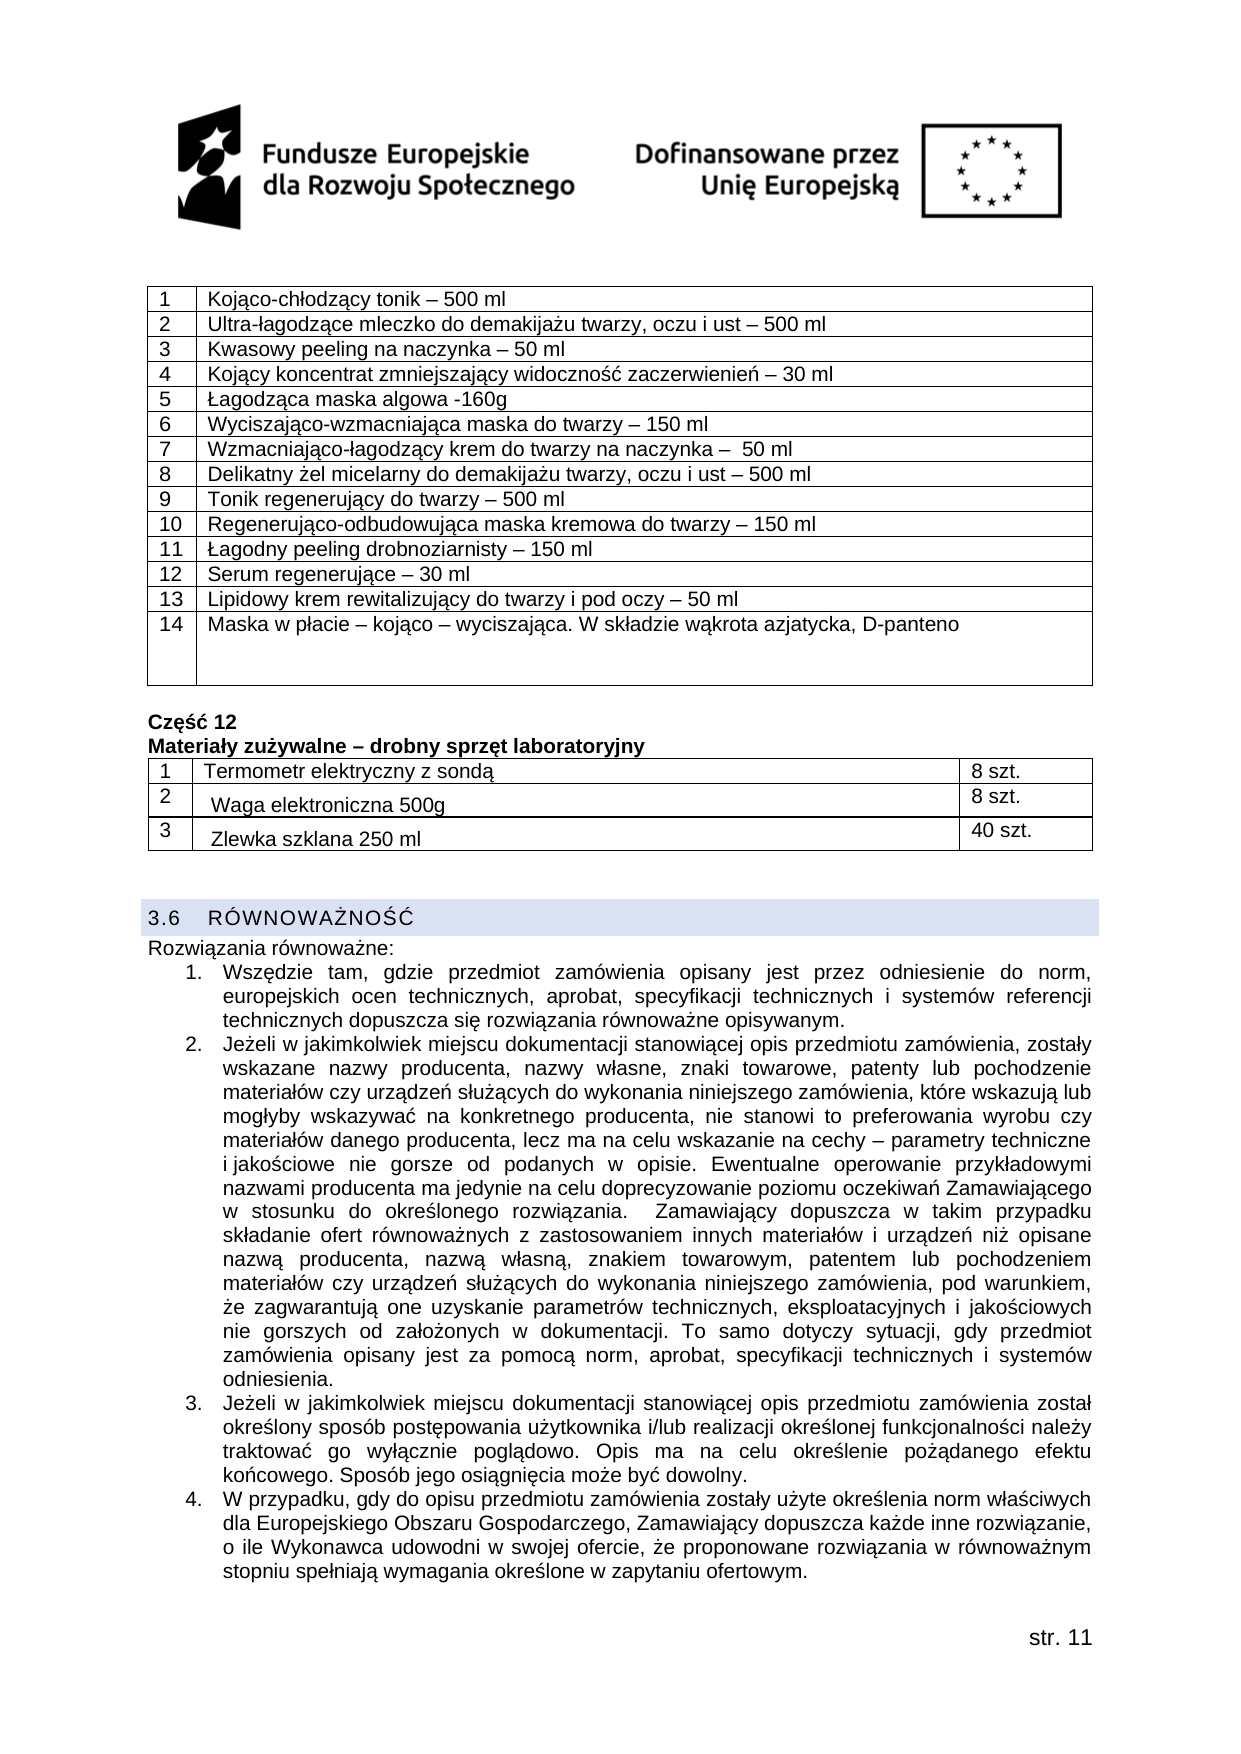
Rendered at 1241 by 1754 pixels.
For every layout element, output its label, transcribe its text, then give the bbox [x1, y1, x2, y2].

table_cell Tonik regenerujący do twarzy – 500 ml [197, 487, 1092, 511]
table_header 8 szt. [960, 759, 1092, 782]
table_header Termometr elektryczny z sondą [193, 759, 959, 782]
text Część 12 [148, 709, 1093, 733]
table_header 1 [149, 759, 192, 782]
table_cell Wyciszająco-wzmacniająca maska do twarzy – 150 ml [197, 412, 1092, 436]
table_cell Ultra-łagodzące mleczko do demakijażu twarzy, oczu i ust – 500 ml [197, 312, 1092, 336]
table_header Kojąco-chłodzący tonik – 500 ml [197, 287, 1092, 311]
table_cell 5 [148, 387, 196, 411]
table_cell Łagodny peeling drobnoziarnisty – 150 ml [197, 537, 1092, 561]
table_cell 13 [148, 587, 196, 611]
table_cell [193, 818, 959, 850]
table_cell 3 [148, 337, 196, 361]
table_cell 3 [149, 818, 192, 850]
table_cell 9 [148, 487, 196, 511]
list Jeżeli w jakimkolwiek miejscu dokumentacji stanowiącej opis przedmiotu zamówienia został określony sposób postępowania użytkownika i/lub realizacji określonej funkcjonalności należy traktować go wyłącznie poglądowo. Opis ma na celu określenie pożądanego efektu końcowego. Sposób jego osiągnięcia może być dowolny. [185, 1391, 1093, 1487]
table_cell Lipidowy krem rewitalizujący do twarzy i pod oczy – 50 ml [197, 587, 1092, 611]
table_cell 11 [148, 537, 196, 561]
list W przypadku, gdy do opisu przedmiotu zamówienia zostały użyte określenia norm właściwych dla Europejskiego Obszaru Gospodarczego, Zamawiający dopuszcza każde inne rozwiązanie, o ile Wykonawca udowodni w swojej ofercie, że proponowane rozwiązania w równoważnym stopniu spełniają wymagania określone w zapytaniu ofertowym. [185, 1487, 1093, 1583]
subtitle Równoważność [148, 906, 1093, 929]
table_cell Łagodząca maska algowa -160g [197, 387, 1092, 411]
table_cell Delikatny żel micelarny do demakijażu twarzy, oczu i ust – 500 ml [197, 462, 1092, 486]
table_cell Serum regenerujące – 30 ml [197, 562, 1092, 586]
table_cell Regenerująco-odbudowująca maska kremowa do twarzy – 150 ml [197, 512, 1092, 536]
table_cell Maska w płacie – kojąco – wyciszająca. W składzie wąkrota azjatycka, D-panteno [197, 612, 1092, 684]
table_cell 10 [148, 512, 196, 536]
table_cell Wzmacniająco-łagodzący krem do twarzy na naczynka – 50 ml [197, 437, 1092, 461]
table_cell 6 [148, 412, 196, 436]
table_cell 4 [148, 362, 196, 386]
table_cell 8 szt. [960, 784, 1092, 816]
text Rozwiązania równoważne: [148, 936, 1093, 960]
table_cell Kwasowy peeling na naczynka – 50 ml [197, 337, 1092, 361]
table_cell 14 [148, 612, 196, 684]
table_cell 12 [148, 562, 196, 586]
table_cell 7 [148, 437, 196, 461]
table_cell 2 [149, 784, 192, 816]
table_cell [193, 784, 959, 816]
table_cell 8 [148, 462, 196, 486]
table_cell 40 szt. [960, 818, 1092, 850]
text Materiały zużywalne – drobny sprzęt laboratoryjny [148, 733, 1093, 757]
list Wszędzie tam, gdzie przedmiot zamówienia opisany jest przez odniesienie do norm, europejskich ocen technicznych, aprobat, specyfikacji technicznych i systemów referencji technicznych dopuszcza się rozwiązania równoważne opisywanym. [185, 960, 1093, 1032]
table_header 1 [148, 287, 196, 311]
picture [147, 73, 1093, 261]
table_cell Kojący koncentrat zmniejszający widoczność zaczerwienień – 30 ml [197, 362, 1092, 386]
table_cell 2 [148, 312, 196, 336]
list Jeżeli w jakimkolwiek miejscu dokumentacji stanowiącej opis przedmiotu zamówienia, zostały wskazane nazwy producenta, nazwy własne, znaki towarowe, patenty lub pochodzenie materiałów czy urządzeń służących do wykonania niniejszego zamówienia, które wskazują lub mogłyby wskazywać na konkretnego producenta, nie stanowi to preferowania wyrobu czy materiałów danego producenta, lecz ma na celu wskazanie na cechy – parametry techniczne i jakościowe nie gorsze od podanych w opisie. Ewentualne operowanie przykładowymi nazwami producenta ma jedynie na celu doprecyzowanie poziomu oczekiwań Zamawiającego w stosunku do określonego rozwiązania. Zamawiający dopuszcza w takim przypadku składanie ofert równoważnych z zastosowaniem innych materiałów i urządzeń niż opisane nazwą producenta, nazwą własną, znakiem towarowym, patentem lub pochodzeniem materiałów czy urządzeń służących do wykonania niniejszego zamówienia, pod warunkiem, że zagwarantują one uzyskanie parametrów technicznych, eksploatacyjnych i jakościowych nie gorszych od założonych w dokumentacji. To samo dotyczy sytuacji, gdy przedmiot zamówienia opisany jest za pomocą norm, aprobat, specyfikacji technicznych i systemów odniesienia. [185, 1032, 1093, 1391]
